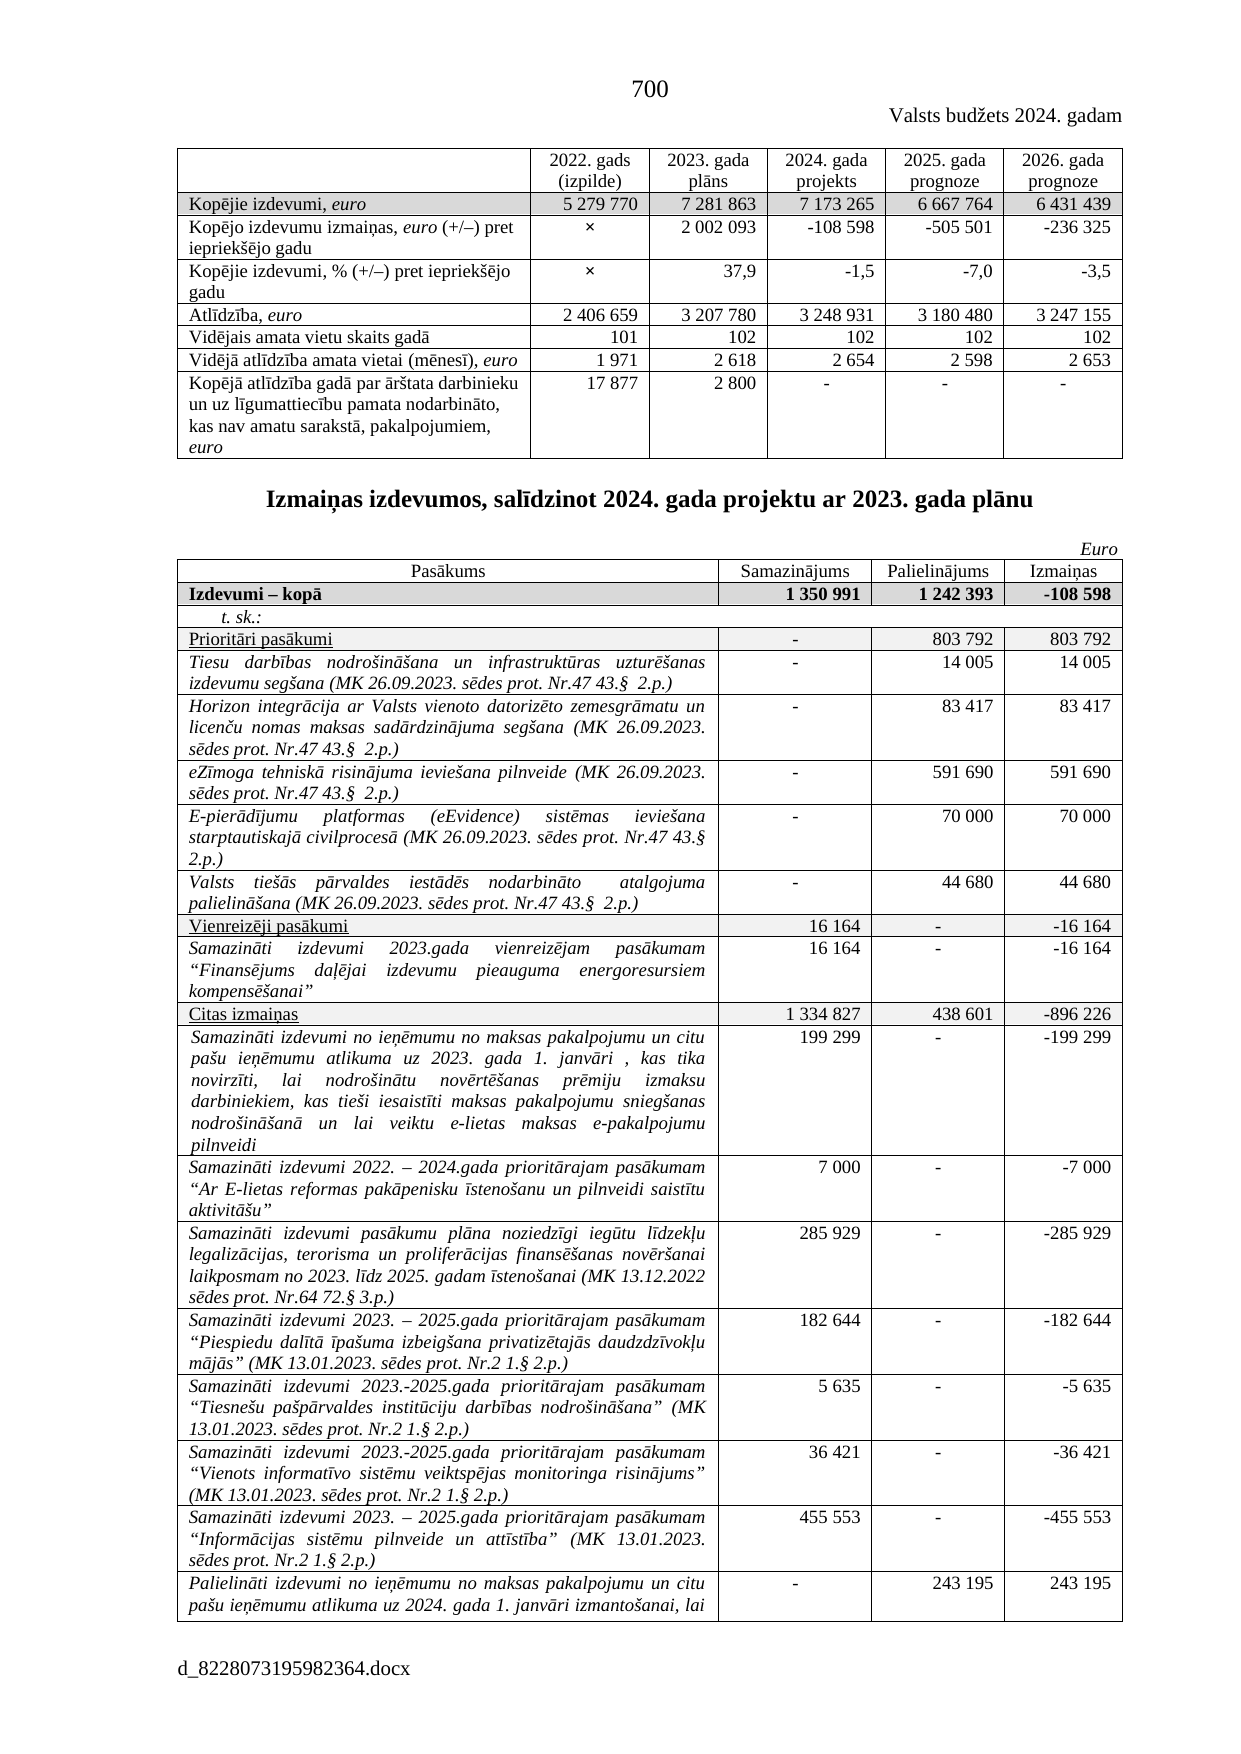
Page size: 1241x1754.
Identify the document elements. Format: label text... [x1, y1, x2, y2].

table_cell -1,5 [768, 260, 885, 303]
table_cell 6 431 439 [1004, 193, 1122, 214]
text Izmaiņas izdevumos, salīdzinot 2024. gada projektu ar 2023. gada plānu [177, 484, 1122, 513]
table_cell - [719, 695, 871, 759]
table_cell Vidējā atlīdzība amata vietai (mēnesī), euro [178, 349, 530, 371]
table_cell 2 800 [650, 372, 767, 458]
table_cell 37,9 [650, 260, 767, 303]
table_header Palielinājums [872, 560, 1004, 582]
table_cell - [872, 937, 1004, 1002]
table_cell -455 553 [1005, 1506, 1122, 1571]
table_cell 83 417 [872, 695, 1004, 759]
table_cell × [531, 216, 649, 259]
table_cell -182 644 [1005, 1309, 1122, 1374]
table_cell 14 005 [872, 651, 1004, 694]
table_cell 2 654 [768, 349, 885, 371]
table_cell 36 421 [719, 1441, 871, 1505]
table_cell eZīmoga tehniskā risinājuma ieviešana pilnveide (MK 26.09.2023. sēdes prot. Nr.47 43.§ 2.p.) [178, 761, 718, 804]
table_cell 591 690 [1005, 761, 1122, 804]
table_cell 1 350 991 [719, 583, 871, 604]
table_cell Horizon integrācija ar Valsts vienoto datorizēto zemesgrāmatu un licenču nomas maksas sadārdzinājuma segšana (MK 26.09.2023. sēdes prot. Nr.47 43.§ 2.p.) [178, 695, 718, 759]
table_cell 70 000 [1005, 805, 1122, 869]
table_cell Samazināti izdevumi no ieņēmumu no maksas pakalpojumu un citu pašu ieņēmumu atlikuma uz 2023. gada 1. janvāri , kas tika novirzīti, lai nodrošinātu novērtēšanas prēmiju izmaksu darbiniekiem, kas tieši iesaistīti maksas pakalpojumu sniegšanas nodrošināšanā un lai veiktu e-lietas maksas e-pakalpojumu pilnveidi [178, 1026, 718, 1155]
table_cell 83 417 [1005, 695, 1122, 759]
table_cell - [872, 915, 1004, 936]
table_header [178, 149, 530, 192]
table_cell Samazināti izdevumi 2023.gada vienreizējam pasākumam “Finansējums daļējai izdevumu pieauguma energoresursiem kompensēšanai” [178, 937, 718, 1002]
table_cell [178, 1572, 718, 1621]
table_cell -285 929 [1005, 1222, 1122, 1308]
table_cell -5 635 [1005, 1375, 1122, 1439]
table_cell 3 180 480 [886, 304, 1003, 325]
table_cell - [872, 1375, 1004, 1439]
table_cell 101 [531, 326, 649, 348]
table_cell Kopējie izdevumi, % (+/–) pret iepriekšējo gadu [178, 260, 530, 303]
table_cell Kopējo izdevumu izmaiņas, euro (+/–) pret iepriekšējo gadu [178, 216, 530, 259]
table_cell - [886, 372, 1003, 458]
table_cell E-pierādījumu platformas (eEvidence) sistēmas ieviešana starptautiskajā civilprocesā (MK 26.09.2023. sēdes prot. Nr.47 43.§ 2.p.) [178, 805, 718, 869]
table_cell Valsts tiešās pārvaldes iestādēs nodarbināto atalgojuma palielināšana (MK 26.09.2023. sēdes prot. Nr.47 43.§ 2.p.) [178, 871, 718, 914]
table_cell Samazināti izdevumi pasākumu plāna noziedzīgi iegūtu līdzekļu legalizācijas, terorisma un proliferācijas finansēšanas novēršanai laikposmam no 2023. līdz 2025. gadam īstenošanai (MK 13.12.2022 sēdes prot. Nr.64 72.§ 3.p.) [178, 1222, 718, 1308]
table_cell 2 406 659 [531, 304, 649, 325]
table_cell - [768, 372, 885, 458]
text Euro [1002, 538, 1122, 559]
table_header Samazinājums [719, 560, 871, 582]
table_cell - [872, 1156, 1004, 1221]
table_cell 3 207 780 [650, 304, 767, 325]
table_cell 1 334 827 [719, 1003, 871, 1024]
table_cell -7,0 [886, 260, 1003, 303]
table_cell 3 248 931 [768, 304, 885, 325]
table_cell -36 421 [1005, 1441, 1122, 1505]
table_cell 17 877 [531, 372, 649, 458]
table_cell 2 598 [886, 349, 1003, 371]
table_cell Atlīdzība, euro [178, 304, 530, 325]
table_cell Citas izmaiņas [178, 1003, 718, 1024]
table_header 2023. gada plāns [650, 149, 767, 192]
table_cell Samazināti izdevumi 2023.-2025.gada prioritārajam pasākumam “Vienots informatīvo sistēmu veiktspējas monitoringa risinājums” (MK 13.01.2023. sēdes prot. Nr.2 1.§ 2.p.) [178, 1441, 718, 1505]
table_cell Samazināti izdevumi 2023.-2025.gada prioritārajam pasākumam “Tiesnešu pašpārvaldes institūciju darbības nodrošināšana” (MK 13.01.2023. sēdes prot. Nr.2 1.§ 2.p.) [178, 1375, 718, 1439]
table_cell t. sk.: [178, 606, 1122, 627]
table_cell - [719, 628, 871, 650]
table_cell Tiesu darbības nodrošināšana un infrastruktūras uzturēšanas izdevumu segšana (MK 26.09.2023. sēdes prot. Nr.47 43.§ 2.p.) [178, 651, 718, 694]
table_cell - [872, 1441, 1004, 1505]
table_cell - [719, 871, 871, 914]
table_cell Samazināti izdevumi 2023. – 2025.gada prioritārajam pasākumam “Informācijas sistēmu pilnveide un attīstība” (MK 13.01.2023. sēdes prot. Nr.2 1.§ 2.p.) [178, 1506, 718, 1571]
table_cell 6 667 764 [886, 193, 1003, 214]
table_cell -108 598 [768, 216, 885, 259]
table_cell -16 164 [1005, 937, 1122, 1002]
table_header 2025. gada prognoze [886, 149, 1003, 192]
table_cell -896 226 [1005, 1003, 1122, 1024]
table_cell - [872, 1309, 1004, 1374]
table_cell 14 005 [1005, 651, 1122, 694]
table_cell -7 000 [1005, 1156, 1122, 1221]
table_header Izmaiņas [1005, 560, 1122, 582]
table_cell 5 279 770 [531, 193, 649, 214]
table_cell -236 325 [1004, 216, 1122, 259]
table_cell -108 598 [1005, 583, 1122, 604]
table_cell 16 164 [719, 937, 871, 1002]
table_cell 7 281 863 [650, 193, 767, 214]
table_cell 102 [650, 326, 767, 348]
table_cell 16 164 [719, 915, 871, 936]
table_cell Kopējie izdevumi, euro [178, 193, 530, 214]
table_header Pasākums [178, 560, 718, 582]
table_cell 70 000 [872, 805, 1004, 869]
table_cell 102 [768, 326, 885, 348]
table_cell -3,5 [1004, 260, 1122, 303]
table_cell Samazināti izdevumi 2022. – 2024.gada prioritārajam pasākumam “Ar E-lietas reformas pakāpenisku īstenošanu un pilnveidi saistītu aktivitāšu” [178, 1156, 718, 1221]
table_cell - [1004, 372, 1122, 458]
table_cell 7 000 [719, 1156, 871, 1221]
table_cell 455 553 [719, 1506, 871, 1571]
table_cell Kopējā atlīdzība gadā par ārštata darbinieku un uz līgumattiecību pamata nodarbināto, kas nav amatu sarakstā, pakalpojumiem, euro [178, 372, 530, 458]
table_cell 7 173 265 [768, 193, 885, 214]
table_cell 591 690 [872, 761, 1004, 804]
table_cell 243 195 [872, 1572, 1004, 1621]
table_cell × [531, 260, 649, 303]
table_cell 44 680 [872, 871, 1004, 914]
table_cell 2 002 093 [650, 216, 767, 259]
table_cell - [719, 805, 871, 869]
table_cell -199 299 [1005, 1026, 1122, 1155]
table_header 2026. gada prognoze [1004, 149, 1122, 192]
table_cell 803 792 [1005, 628, 1122, 650]
table_header 2024. gada projekts [768, 149, 885, 192]
table_cell Vidējais amata vietu skaits gadā [178, 326, 530, 348]
table_cell Samazināti izdevumi 2023. – 2025.gada prioritārajam pasākumam “Piespiedu dalītā īpašuma izbeigšana privatizētajās daudzdzīvokļu mājās” (MK 13.01.2023. sēdes prot. Nr.2 1.§ 2.p.) [178, 1309, 718, 1374]
table_cell 102 [886, 326, 1003, 348]
table_cell 1 971 [531, 349, 649, 371]
table_cell 3 247 155 [1004, 304, 1122, 325]
table_cell 285 929 [719, 1222, 871, 1308]
table_cell -16 164 [1005, 915, 1122, 936]
table_cell 438 601 [872, 1003, 1004, 1024]
table_cell 199 299 [719, 1026, 871, 1155]
table_cell - [719, 651, 871, 694]
table_cell 243 195 [1005, 1572, 1122, 1621]
table_cell - [719, 761, 871, 804]
table_cell 182 644 [719, 1309, 871, 1374]
table_cell -505 501 [886, 216, 1003, 259]
table_cell 803 792 [872, 628, 1004, 650]
table_cell Prioritāri pasākumi [178, 628, 718, 650]
table_cell 102 [1004, 326, 1122, 348]
table_cell Vienreizēji pasākumi [178, 915, 718, 936]
table_cell - [719, 1572, 871, 1621]
table_cell 44 680 [1005, 871, 1122, 914]
table_cell Izdevumi – kopā [178, 583, 718, 604]
table_header 2022. gads (izpilde) [531, 149, 649, 192]
table_cell - [872, 1222, 1004, 1308]
table_cell 2 618 [650, 349, 767, 371]
table_cell 5 635 [719, 1375, 871, 1439]
table_cell - [872, 1026, 1004, 1155]
table_cell 2 653 [1004, 349, 1122, 371]
table_cell - [872, 1506, 1004, 1571]
table_cell 1 242 393 [872, 583, 1004, 604]
